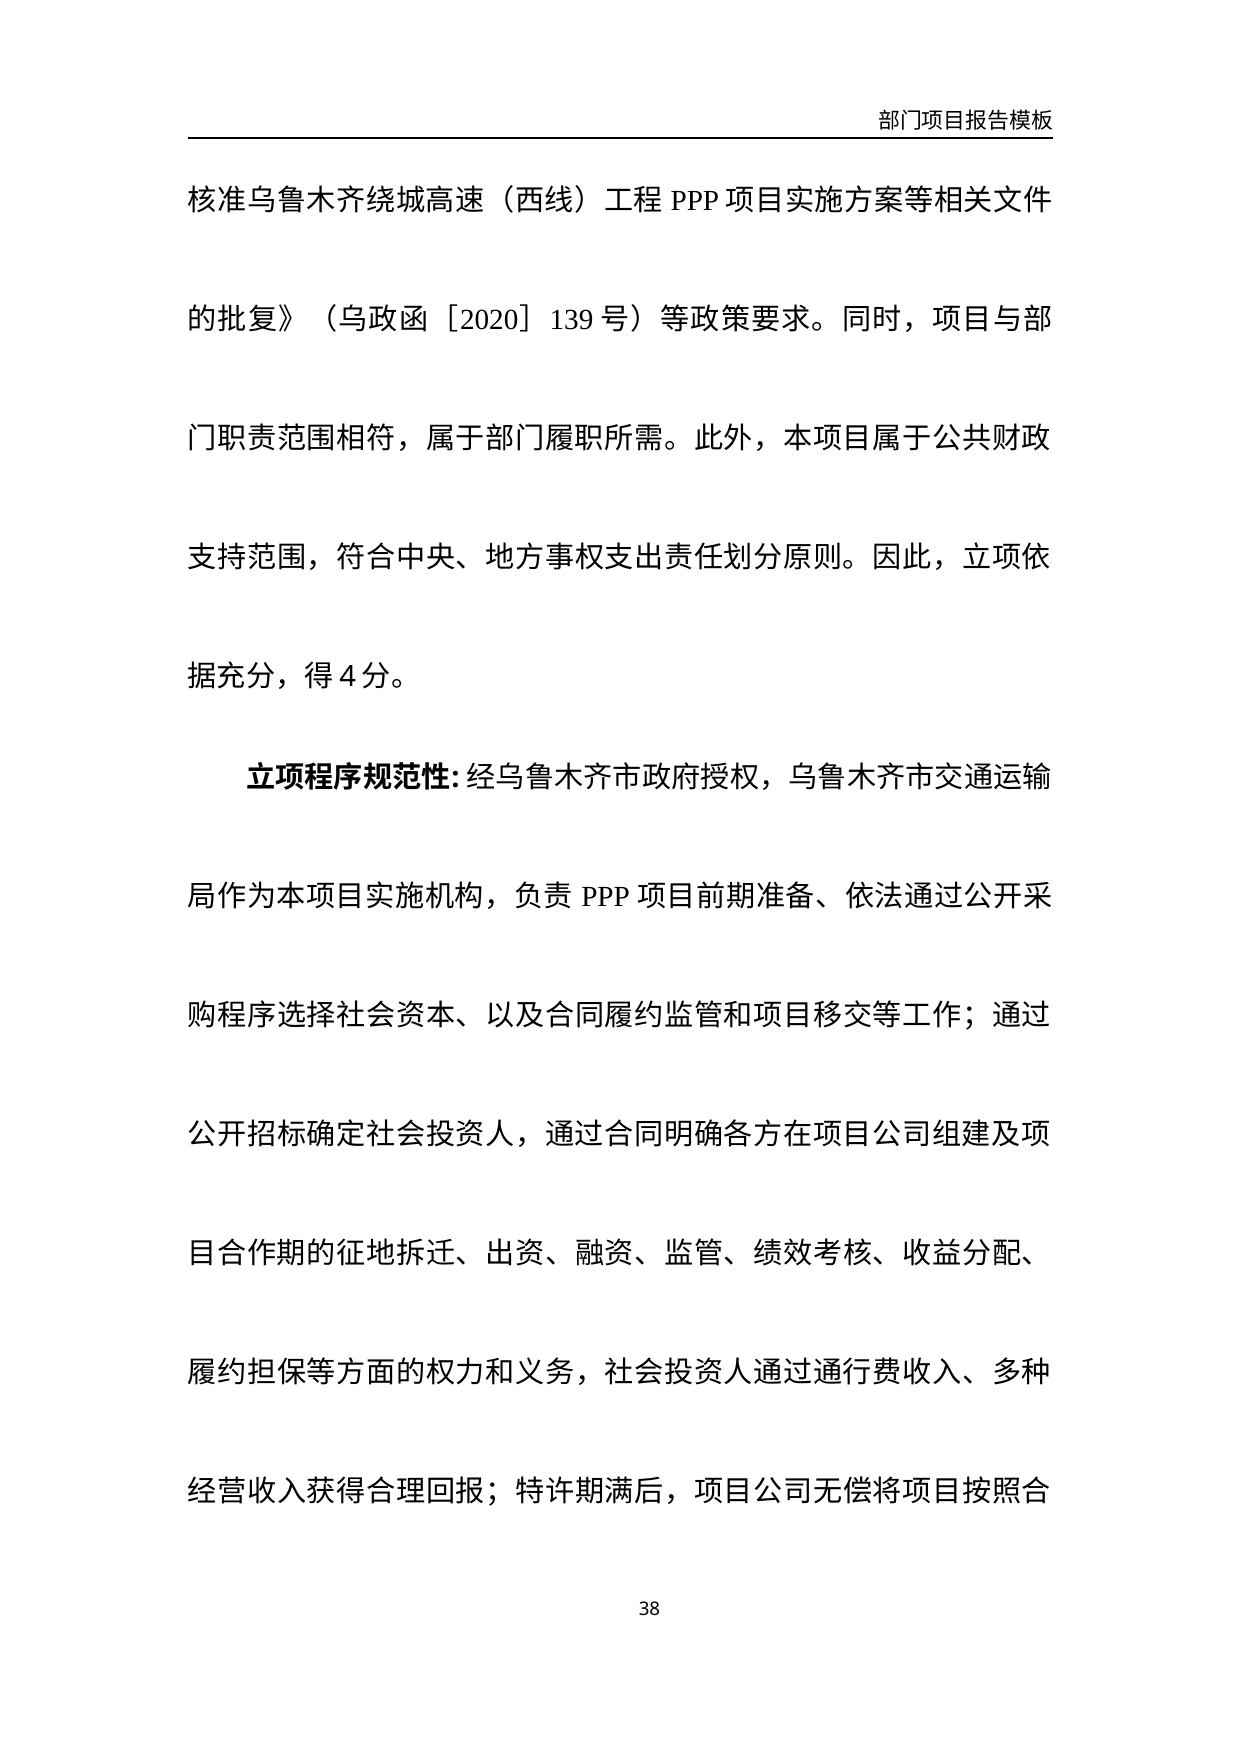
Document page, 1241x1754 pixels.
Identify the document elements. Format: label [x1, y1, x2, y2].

text [187, 158, 1053, 714]
text [187, 735, 1053, 1529]
